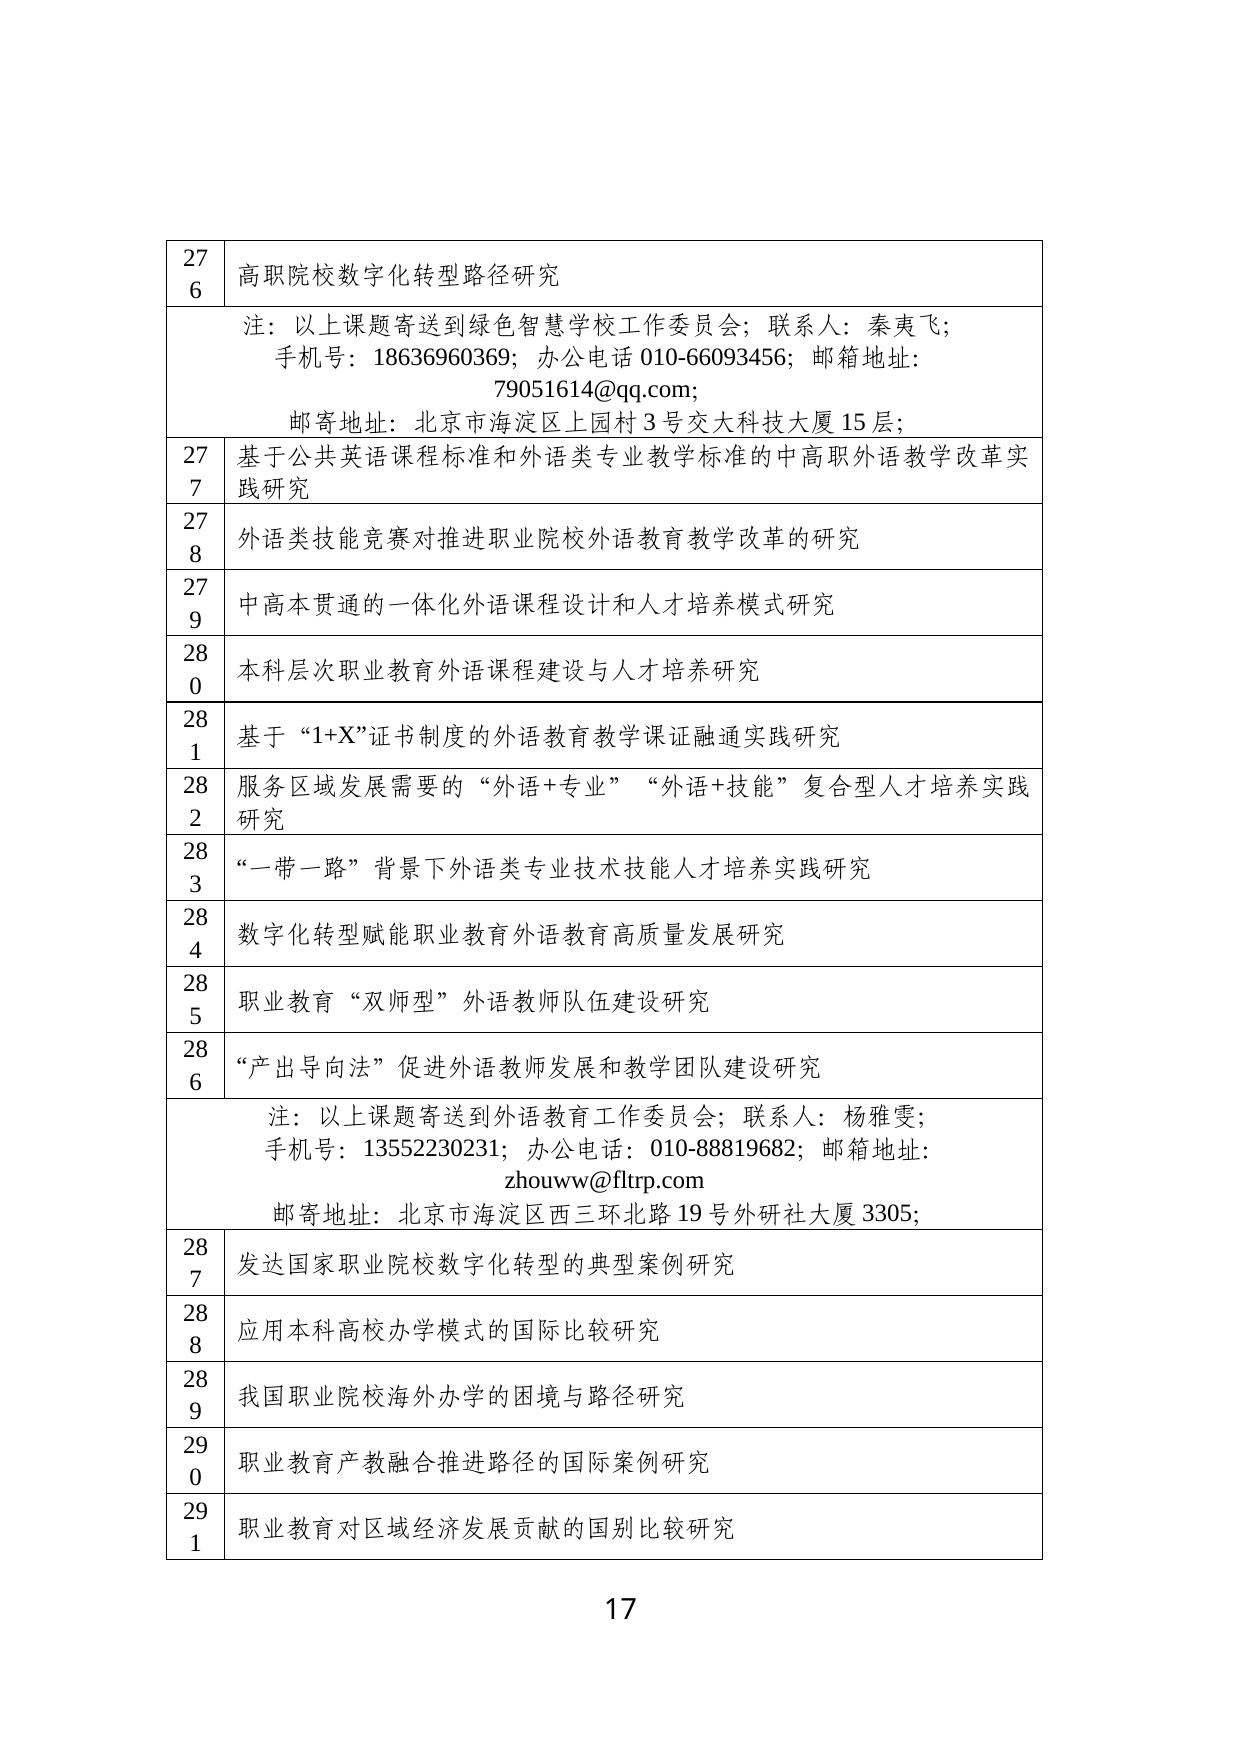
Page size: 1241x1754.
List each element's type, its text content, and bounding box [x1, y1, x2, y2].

table_cell 本科层次职业教育外语课程建设与人才培养研究 [225, 636, 1042, 701]
table_cell 285 [167, 967, 224, 1032]
table_cell 外语类技能竞赛对推进职业院校外语教育教学改革的研究 [225, 504, 1042, 569]
table_cell 职业教育对区域经济发展贡献的国别比较研究 [225, 1494, 1042, 1559]
table_cell 数字化转型赋能职业教育外语教育高质量发展研究 [225, 901, 1042, 966]
table_cell 职业教育“双师型”外语教师队伍建设研究 [225, 967, 1042, 1032]
table_cell 286 [167, 1033, 224, 1098]
table_cell “产出导向法”促进外语教师发展和教学团队建设研究 [225, 1033, 1042, 1098]
table_cell 基于公共英语课程标准和外语类专业教学标准的中高职外语教学改革实践研究 [225, 438, 1042, 503]
table_cell “一带一路”背景下外语类专业技术技能人才培养实践研究 [225, 835, 1042, 899]
table_cell 277 [167, 438, 224, 503]
table_cell 服务区域发展需要的“外语+专业”“外语+技能”复合型人才培养实践研究 [225, 769, 1042, 833]
table_cell 283 [167, 835, 224, 899]
table_cell 284 [167, 901, 224, 966]
table_cell 290 [167, 1428, 224, 1493]
table_cell 276 [167, 241, 224, 306]
table_cell 281 [167, 703, 224, 767]
table_cell 282 [167, 769, 224, 833]
table_cell 职业教育产教融合推进路径的国际案例研究 [225, 1428, 1042, 1493]
table_cell 289 [167, 1362, 224, 1427]
table_cell 应用本科高校办学模式的国际比较研究 [225, 1296, 1042, 1361]
table_cell 中高本贯通的一体化外语课程设计和人才培养模式研究 [225, 570, 1042, 635]
table_cell 高职院校数字化转型路径研究 [225, 241, 1042, 306]
table_cell 280 [167, 636, 224, 701]
table_cell 287 [167, 1230, 224, 1295]
table_cell 288 [167, 1296, 224, 1361]
table_cell 注：以上课题寄送到绿色智慧学校工作委员会；联系人：秦夷飞； 手机号：18636960369；办公电话010-66093456；邮箱地址：79051614@qq.com； 邮寄地址：北京市海淀区上园村3号交大科技大厦15层； [167, 307, 1042, 437]
table_cell 278 [167, 504, 224, 569]
table_cell 291 [167, 1494, 224, 1559]
table_cell 我国职业院校海外办学的困境与路径研究 [225, 1362, 1042, 1427]
table_cell 279 [167, 570, 224, 635]
table_cell 发达国家职业院校数字化转型的典型案例研究 [225, 1230, 1042, 1295]
table_cell 注：以上课题寄送到外语教育工作委员会；联系人：杨雅雯； 手机号：13552230231；办公电话：010-88819682；邮箱地址：zhouww@fltrp.com 邮寄地址：北京市海淀区西三环北路19号外研社大厦3305； [167, 1099, 1042, 1229]
table_cell 基于“1+X”证书制度的外语教育教学课证融通实践研究 [225, 703, 1042, 767]
